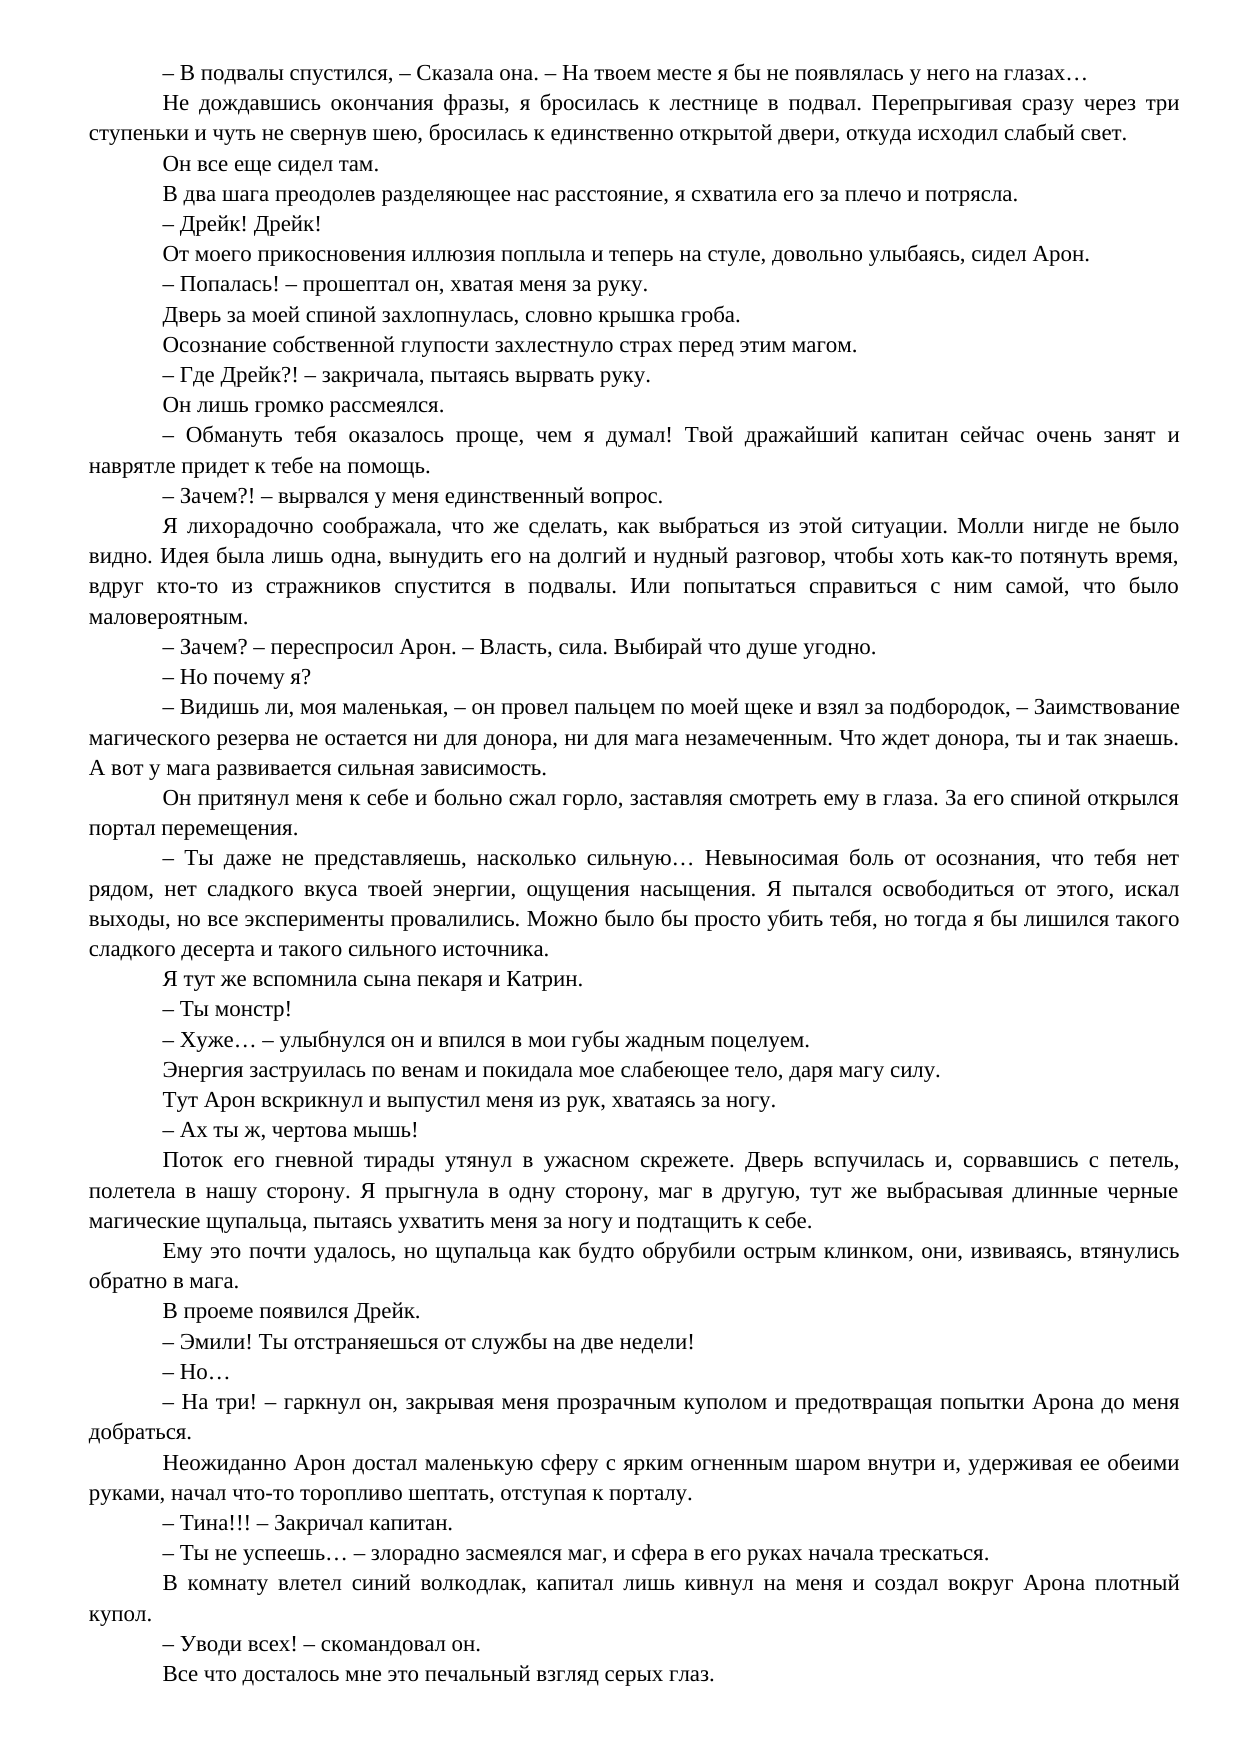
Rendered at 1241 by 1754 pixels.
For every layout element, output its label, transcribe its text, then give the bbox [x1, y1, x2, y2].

text – Дрейк! Дрейк! [89, 210, 1181, 236]
text – Но… [89, 1358, 1181, 1384]
text – Попалась! – прошептал он, хватая меня за руку. [89, 271, 1181, 297]
text Энергия заструилась по венам и покидала мое слабеющее тело, даря магу силу. [89, 1056, 1181, 1082]
text – Эмили! Ты отстраняешься от службы на две недели! [89, 1328, 1181, 1354]
text В проеме появился Дрейк. [89, 1298, 1181, 1324]
text – Ах ты ж, чертова мышь! [89, 1116, 1181, 1143]
text – На три! – гаркнул он, закрывая меня прозрачным куполом и предотвращая попытки Арона до меня добраться. [89, 1388, 1181, 1445]
text – Обмануть тебя оказалось проще, чем я думал! Твой дражайший капитан сейчас очень занят и наврятле придет к тебе на помощь. [89, 422, 1181, 478]
text От моего прикосновения иллюзия поплыла и теперь на стуле, довольно улыбаясь, сидел Арон. [89, 240, 1181, 267]
text – Видишь ли, моя маленькая, – он провел пальцем по моей щеке и взял за подбородок, – Заимствование магического резерва не остается ни для донора, ни для мага незамеченным. Что ждет донора, ты и так знаешь. А вот у мага развивается сильная зависимость. [89, 693, 1181, 780]
text – Ты не успеешь… – злорадно засмеялся маг, и сфера в его руках начала трескаться. [89, 1539, 1181, 1566]
text В комнату влетел синий волкодлак, капитал лишь кивнул на меня и создал вокруг Арона плотный купол. [89, 1569, 1181, 1626]
text – Ты монстр! [89, 996, 1181, 1022]
text Все что досталось мне это печальный взгляд серых глаз. [89, 1660, 1181, 1686]
text – Зачем?! – вырвался у меня единственный вопрос. [89, 482, 1181, 508]
text Не дождавшись окончания фразы, я бросилась к лестнице в подвал. Перепрыгивая сразу через три ступеньки и чуть не свернув шею, бросилась к единственно открытой двери, откуда исходил слабый свет. [89, 89, 1181, 146]
text Я тут же вспомнила сына пекаря и Катрин. [89, 965, 1181, 992]
text – Зачем? – переспросил Арон. – Власть, сила. Выбирай что душе угодно. [89, 633, 1181, 659]
text – Хуже… – улыбнулся он и впился в мои губы жадным поцелуем. [89, 1026, 1181, 1052]
text Тут Арон вскрикнул и выпустил меня из рук, хватаясь за ногу. [89, 1086, 1181, 1112]
text Осознание собственной глупости захлестнуло страх перед этим магом. [89, 331, 1181, 357]
text – Где Дрейк?! – закричала, пытаясь вырвать руку. [89, 361, 1181, 387]
text Неожиданно Арон достал маленькую сферу с ярким огненным шаром внутри и, удерживая ее обеими руками, начал что-то торопливо шептать, отступая к порталу. [89, 1449, 1181, 1505]
text Ему это почти удалось, но щупальца как будто обрубили острым клинком, они, извиваясь, втянулись обратно в мага. [89, 1237, 1181, 1294]
text Он притянул меня к себе и больно сжал горло, заставляя смотреть ему в глаза. За его спиной открылся портал перемещения. [89, 784, 1181, 841]
text Он все еще сидел там. [89, 150, 1181, 176]
text – Но почему я? [89, 663, 1181, 689]
text Он лишь громко рассмеялся. [89, 391, 1181, 418]
text – Тина!!! – Закричал капитан. [89, 1509, 1181, 1535]
text Я лихорадочно соображала, что же сделать, как выбраться из этой ситуации. Молли нигде не было видно. Идея была лишь одна, вынудить его на долгий и нудный разговор, чтобы хоть как-то потянуть время, вдруг кто-то из стражников спустится в подвалы. Или попытаться справиться с ним самой, что было маловероятным. [89, 512, 1181, 629]
text Дверь за моей спиной захлопнулась, словно крышка гроба. [89, 301, 1181, 327]
text В два шага преодолев разделяющее нас расстояние, я схватила его за плечо и потрясла. [89, 180, 1181, 206]
text Поток его гневной тирады утянул в ужасном скрежете. Дверь вспучилась и, сорвавшись с петель, полетела в нашу сторону. Я прыгнула в одну сторону, маг в другую, тут же выбрасывая длинные черные магические щупальца, пытаясь ухватить меня за ногу и подтащить к себе. [89, 1147, 1181, 1233]
text – Уводи всех! – скомандовал он. [89, 1630, 1181, 1656]
text – Ты даже не представляешь, насколько сильную… Невыносимая боль от осознания, что тебя нет рядом, нет сладкого вкуса твоей энергии, ощущения насыщения. Я пытался освободиться от этого, искал выходы, но все эксперименты провалились. Можно было бы просто убить тебя, но тогда я бы лишился такого сладкого десерта и такого сильного источника. [89, 844, 1181, 961]
text – В подвалы спустился, – Сказала она. – На твоем месте я бы не появлялась у него на глазах… [89, 59, 1181, 85]
